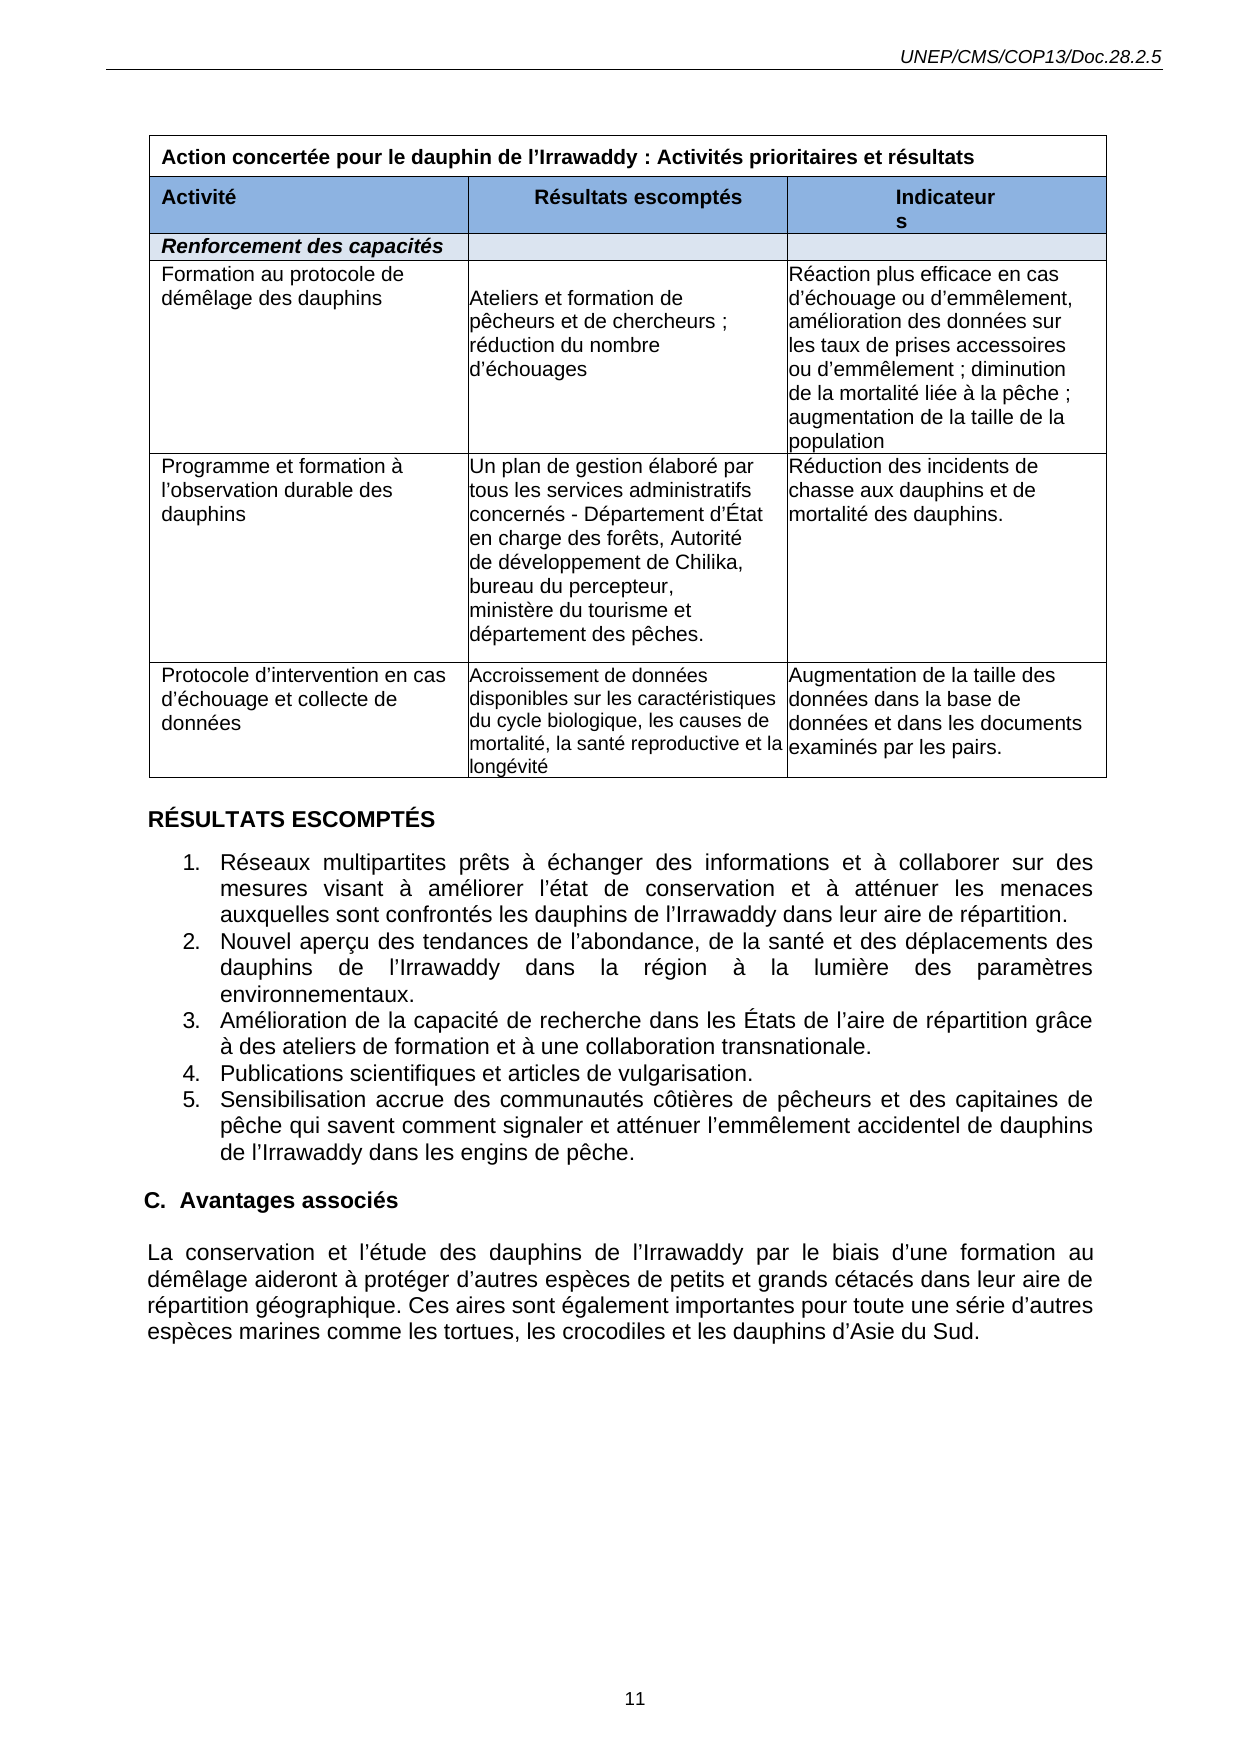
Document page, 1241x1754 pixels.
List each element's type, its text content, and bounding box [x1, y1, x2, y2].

table_cell Augmentation de la taille des données dans la base de données et dans les documents examinés par les pairs. [788, 663, 1106, 777]
table_cell Renforcement des capacités [150, 234, 468, 260]
table_cell [469, 234, 787, 260]
list Réseaux multipartites prêts à échanger des informations et à collaborer sur des mesures visant à améliorer l’état de conservation et à atténuer les menaces auxquelles sont confrontés les dauphins de l’Irrawaddy dans leur aire de répartition. [182, 849, 1094, 928]
table_cell Indicateurs [788, 177, 1106, 233]
table_cell Ateliers et formation de pêcheurs et de chercheurs ; réduction du nombre d’échouages [469, 261, 787, 453]
list Publications scientifiques et articles de vulgarisation. [182, 1059, 1094, 1086]
table_cell Accroissement de données disponibles sur les caractéristiques du cycle biologique, les causes de mortalité, la santé reproductive et la longévité [469, 663, 787, 777]
table_cell Un plan de gestion élaboré par tous les services administratifs concernés - Département d’État en charge des forêts, Autorité de développement de Chilika, bureau du percepteur, ministère du tourisme et département des pêches. [469, 454, 787, 662]
list Sensibilisation accrue des communautés côtières de pêcheurs et des capitaines de pêche qui savent comment signaler et atténuer l’emmêlement accidentel de dauphins de l’Irrawaddy dans les engins de pêche. [182, 1086, 1094, 1165]
table_cell Formation au protocole de démêlage des dauphins [150, 261, 468, 453]
subtitle Avantages associés [144, 1187, 1163, 1213]
table_cell Réduction des incidents de chasse aux dauphins et de mortalité des dauphins. [788, 454, 1106, 662]
table_cell [788, 234, 1106, 260]
table_header Action concertée pour le dauphin de l’Irrawaddy : Activités prioritaires et résultats [150, 136, 1106, 176]
text RÉSULTATS ESCOMPTÉS [106, 806, 1163, 832]
table_cell Activité [150, 177, 468, 233]
table_cell Protocole d’intervention en cas d’échouage et collecte de données [150, 663, 468, 777]
table_cell Programme et formation à l’observation durable des dauphins [150, 454, 468, 662]
table_cell Résultats escomptés [469, 177, 787, 233]
list Amélioration de la capacité de recherche dans les États de l’aire de répartition grâce à des ateliers de formation et à une collaboration transnationale. [182, 1007, 1093, 1059]
table_cell Réaction plus efficace en cas d’échouage ou d’emmêlement, amélioration des données sur les taux de prises accessoires ou d’emmêlement ; diminution de la mortalité liée à la pêche ; augmentation de la taille de la population [788, 261, 1106, 453]
text La conservation et l’étude des dauphins de l’Irrawaddy par le biais d’une formation au démêlage aideront à protéger d’autres espèces de petits et grands cétacés dans leur aire de répartition géographique. Ces aires sont également importantes pour toute une série d’autres espèces marines comme les tortues, les crocodiles et les dauphins d’Asie du Sud. [147, 1213, 1094, 1345]
list Nouvel aperçu des tendances de l’abondance, de la santé et des déplacements des dauphins de l’Irrawaddy dans la région à la lumière des paramètres environnementaux. [182, 928, 1094, 1007]
